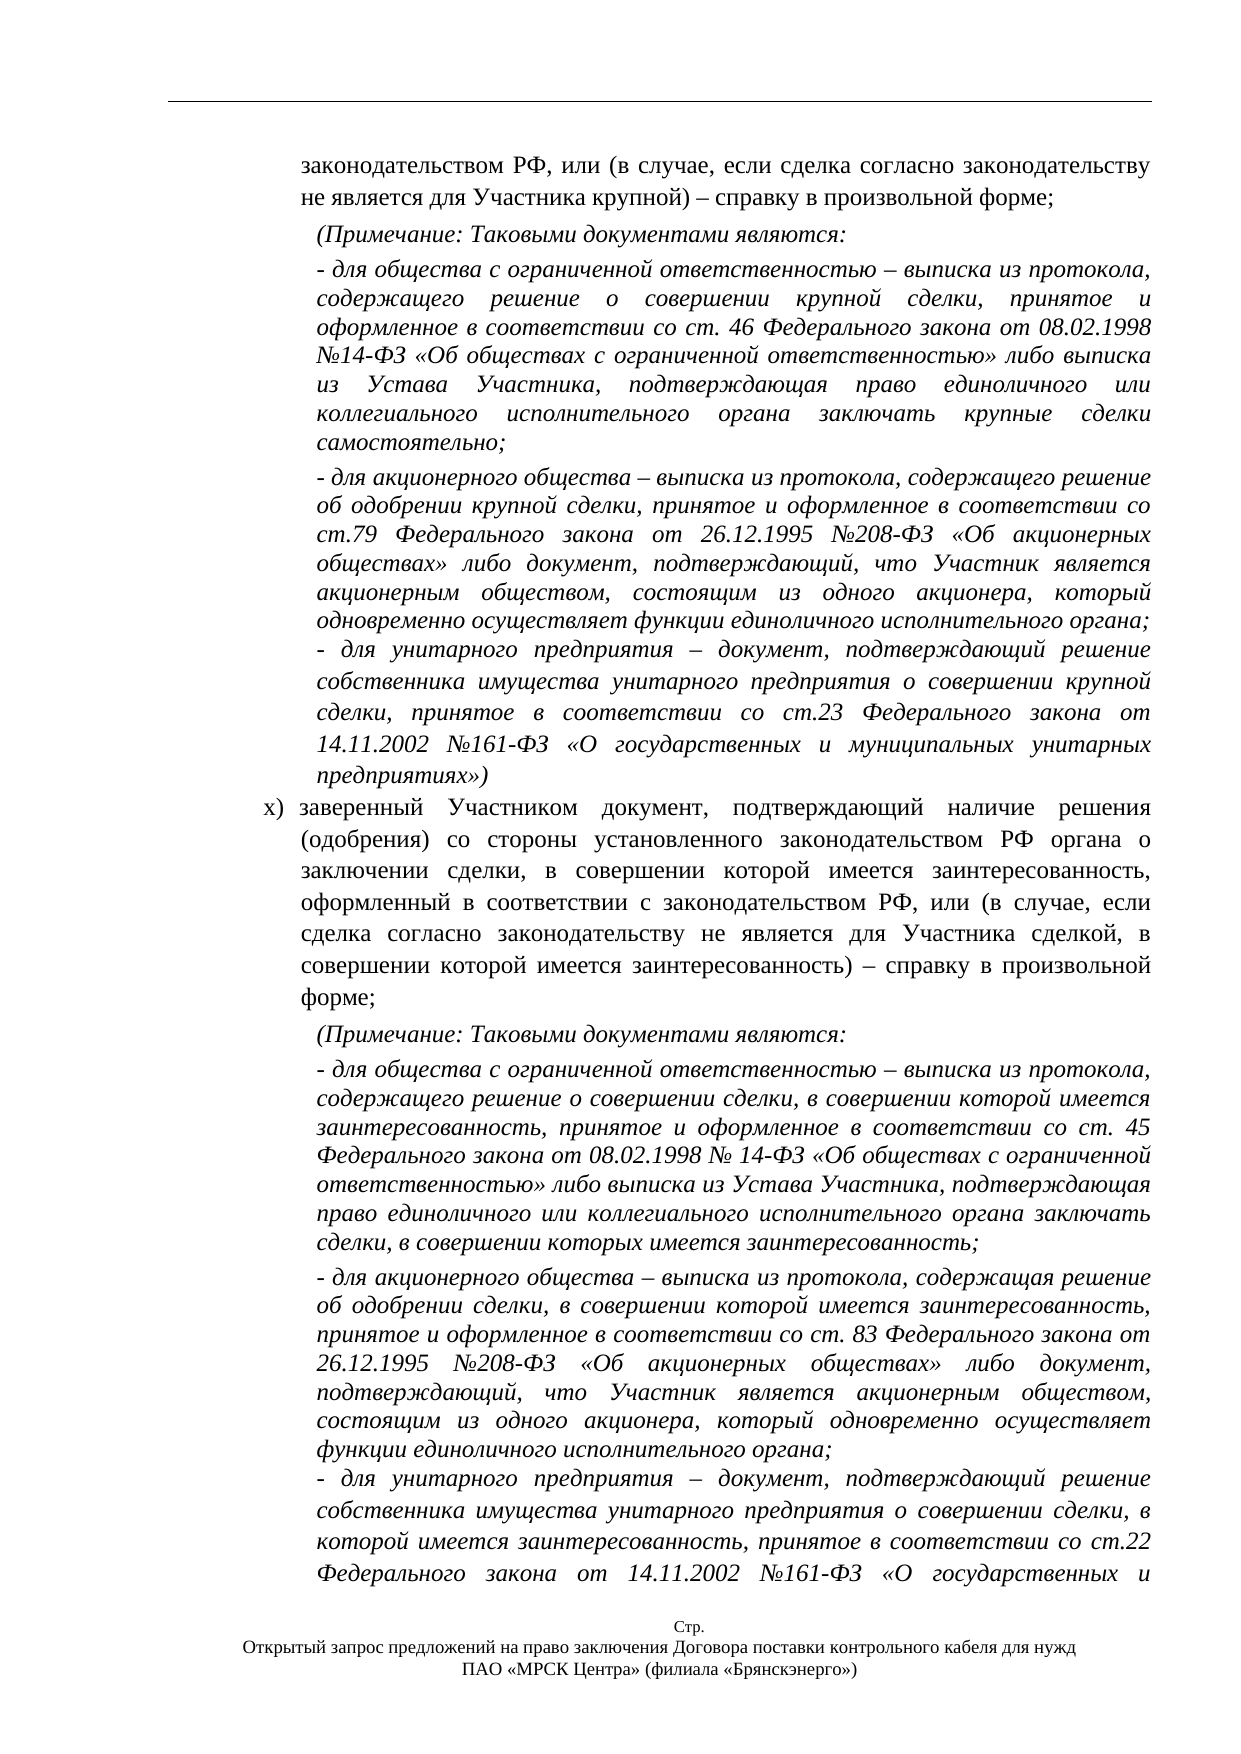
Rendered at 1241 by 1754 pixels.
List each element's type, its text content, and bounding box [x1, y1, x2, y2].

list - для акционерного общества – выписка из протокола, содержащая решение об одобрении сделки, в совершении которой имеется заинтересованность, принятое и оформленное в соответствии со ст. 83 Федерального закона от 26.12.1995 №208-ФЗ «Об акционерных обществах» либо документ, подтверждающий, что Участник является акционерным обществом, состоящим из одного акционера, который одновременно осуществляет функции единоличного исполнительного органа; [316, 1262, 1152, 1463]
list (Примечание: Таковыми документами являются: [316, 219, 1152, 248]
list заверенный Участником документ, подтверждающий наличие решения (одобрения) со стороны установленного законодательством РФ органа о заключении сделки, в совершении которой имеется заинтересованность, оформленный в соответствии с законодательством РФ, или (в случае, если сделка согласно законодательству не является для Участника сделкой, в совершении которой имеется заинтересованность) – справку в произвольной форме; [263, 792, 1152, 1010]
list - для общества с ограниченной ответственностью – выписка из протокола, содержащего решение о совершении крупной сделки, принятое и оформленное в соответствии со ст. 46 Федерального закона от 08.02.1998 №14-ФЗ «Об обществах с ограниченной ответственностью» либо выписка из Устава Участника, подтверждающая право единоличного или коллегиального исполнительного органа заключать крупные сделки самостоятельно; [316, 254, 1152, 456]
list - для общества с ограниченной ответственностью – выписка из протокола, содержащего решение о совершении сделки, в совершении которой имеется заинтересованность, принятое и оформленное в соответствии со ст. 45 Федерального закона от 08.02.1998 № 14-ФЗ «Об обществах с ограниченной ответственностью» либо выписка из Устава Участника, подтверждающая право единоличного или коллегиального исполнительного органа заключать сделки, в совершении которых имеется заинтересованность; [316, 1054, 1152, 1256]
list - для унитарного предприятия – документ, подтверждающий решение собственника имущества унитарного предприятия о совершении крупной сделки, принятое в соответствии со ст.23 Федерального закона от 14.11.2002 №161-ФЗ «О государственных и муниципальных унитарных предприятиях») [316, 634, 1152, 789]
list - для акционерного общества – выписка из протокола, содержащего решение об одобрении крупной сделки, принятое и оформленное в соответствии со ст.79 Федерального закона от 26.12.1995 №208-ФЗ «Об акционерных обществах» либо документ, подтверждающий, что Участник является акционерным обществом, состоящим из одного акционера, который одновременно осуществляет функции единоличного исполнительного органа; [316, 462, 1152, 634]
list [263, 150, 1152, 210]
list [316, 1463, 1152, 1587]
list (Примечание: Таковыми документами являются: [316, 1019, 1152, 1048]
